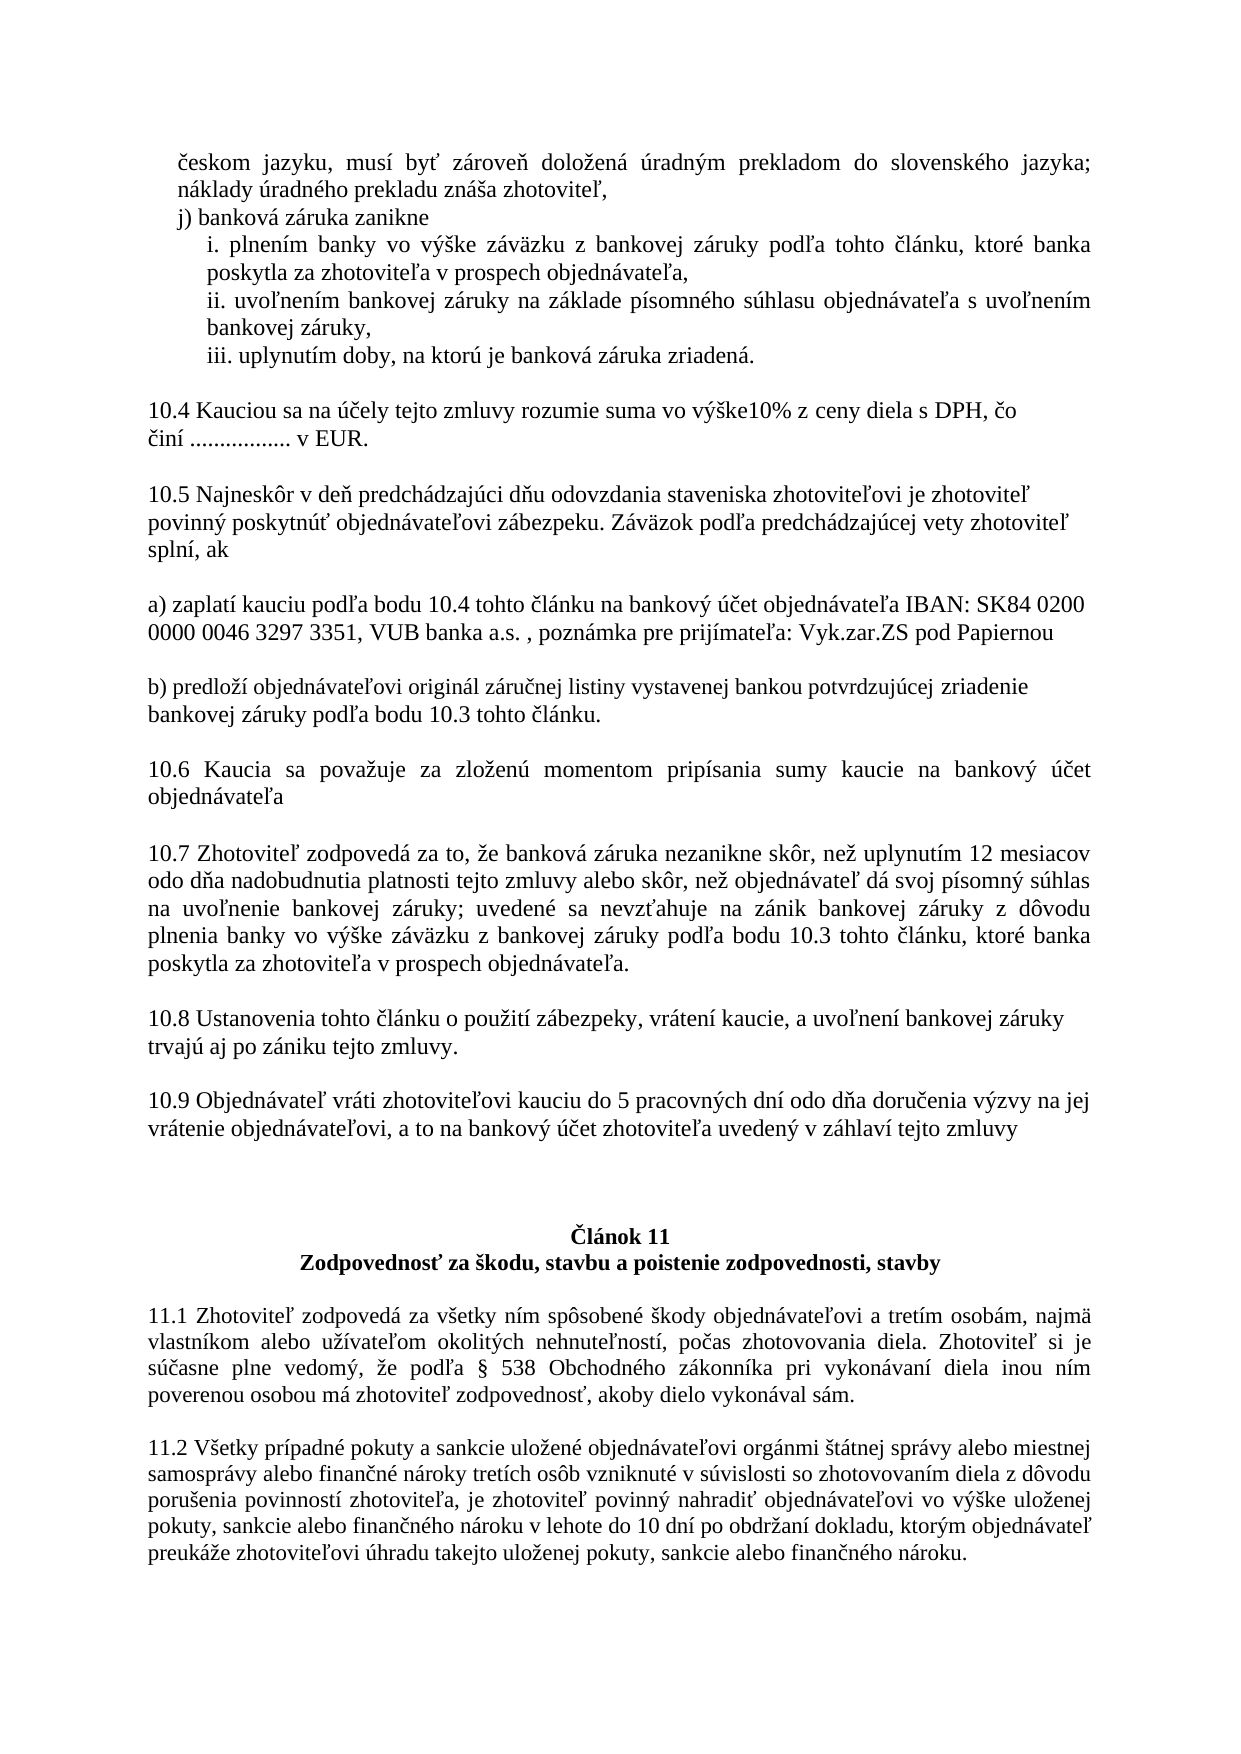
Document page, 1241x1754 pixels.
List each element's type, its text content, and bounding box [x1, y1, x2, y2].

text i. plnením banky vo výške záväzku z bankovej záruky podľa tohto článku, ktoré banka poskytla za zhotoviteľa v prospech objednávateľa, [207, 230, 1093, 286]
text 10.6 Kaucia sa považuje za zloženú momentom pripísania sumy kaucie na bankový účet objednávateľa [148, 755, 1093, 810]
text j) banková záruka zanikne [177, 203, 1093, 230]
text a) zaplatí kauciu podľa bodu 10.4 tohto článku na bankový účet objednávateľa IBAN: SK84 0200 0000 0046 3297 3351, VUB banka a.s. , poznámka pre prijímateľa: Vyk.zar.ZS pod Papiernou [148, 590, 1093, 646]
text 11.2 Všetky prípadné pokuty a sankcie uložené objednávateľovi orgánmi štátnej správy alebo miestnej samosprávy alebo finančné nároky tretích osôb vzniknuté v súvislosti so zhotovovaním diela z dôvodu porušenia povinností zhotoviteľa, je zhotoviteľ povinný nahradiť objednávateľovi vo výške uloženej pokuty, sankcie alebo finančného nároku v lehote do 10 dní po obdržaní dokladu, ktorým objednávateľ preukáže zhotoviteľovi úhradu takejto uloženej pokuty, sankcie alebo finančného nároku. [148, 1433, 1093, 1565]
text 10.4 Kauciou sa na účely tejto zmluvy rozumie suma vo výške10% z ceny diela s DPH, čo činí ................. v EUR. [148, 396, 1093, 451]
text Článok 11 [148, 1223, 1093, 1249]
text b) predloží objednávateľovi originál záručnej listiny vystavenej bankou potvrdzujúcej zriadenie bankovej záruky podľa bodu 10.3 tohto článku. [148, 672, 1093, 727]
text 10.8 Ustanovenia tohto článku o použití zábezpeky, vrátení kaucie, a uvoľnení bankovej záruky trvajú aj po zániku tejto zmluvy. [148, 1004, 1093, 1059]
text 10.9 Objednávateľ vráti zhotoviteľovi kauciu do 5 pracovných dní odo dňa doručenia výzvy na jej vrátenie objednávateľovi, a to na bankový účet zhotoviteľa uvedený v záhlaví tejto zmluvy [148, 1086, 1093, 1141]
text 10.7 Zhotoviteľ zodpovedá za to, že banková záruka nezanikne skôr, než uplynutím 12 mesiacov odo dňa nadobudnutia platnosti tejto zmluvy alebo skôr, než objednávateľ dá svoj písomný súhlas na uvoľnenie bankovej záruky; uvedené sa nevzťahuje na zánik bankovej záruky z dôvodu plnenia banky vo výške záväzku z bankovej záruky podľa bodu 10.3 tohto článku, ktoré banka poskytla za zhotoviteľa v prospech objednávateľa. [148, 839, 1093, 977]
text iii. uplynutím doby, na ktorú je banková záruka zriadená. [207, 341, 1093, 368]
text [177, 148, 1093, 203]
text ii. uvoľnením bankovej záruky na základe písomného súhlasu objednávateľa s uvoľnením bankovej záruky, [207, 286, 1093, 341]
text 10.5 Najneskôr v deň predchádzajúci dňu odovzdania staveniska zhotoviteľovi je zhotoviteľ povinný poskytnúť objednávateľovi zábezpeku. Záväzok podľa predchádzajúcej vety zhotoviteľ splní, ak [148, 480, 1093, 563]
text Zodpovednosť za škodu, stavbu a poistenie zodpovednosti, stavby [148, 1249, 1093, 1275]
text 11.1 Zhotoviteľ zodpovedá za všetky ním spôsobené škody objednávateľovi a tretím osobám, najmä vlastníkom alebo užívateľom okolitých nehnuteľností, počas zhotovovania diela. Zhotoviteľ si je súčasne plne vedomý, že podľa § 538 Obchodného zákonníka pri vykonávaní diela inou ním poverenou osobou má zhotoviteľ zodpovednosť, akoby dielo vykonával sám. [148, 1302, 1093, 1407]
